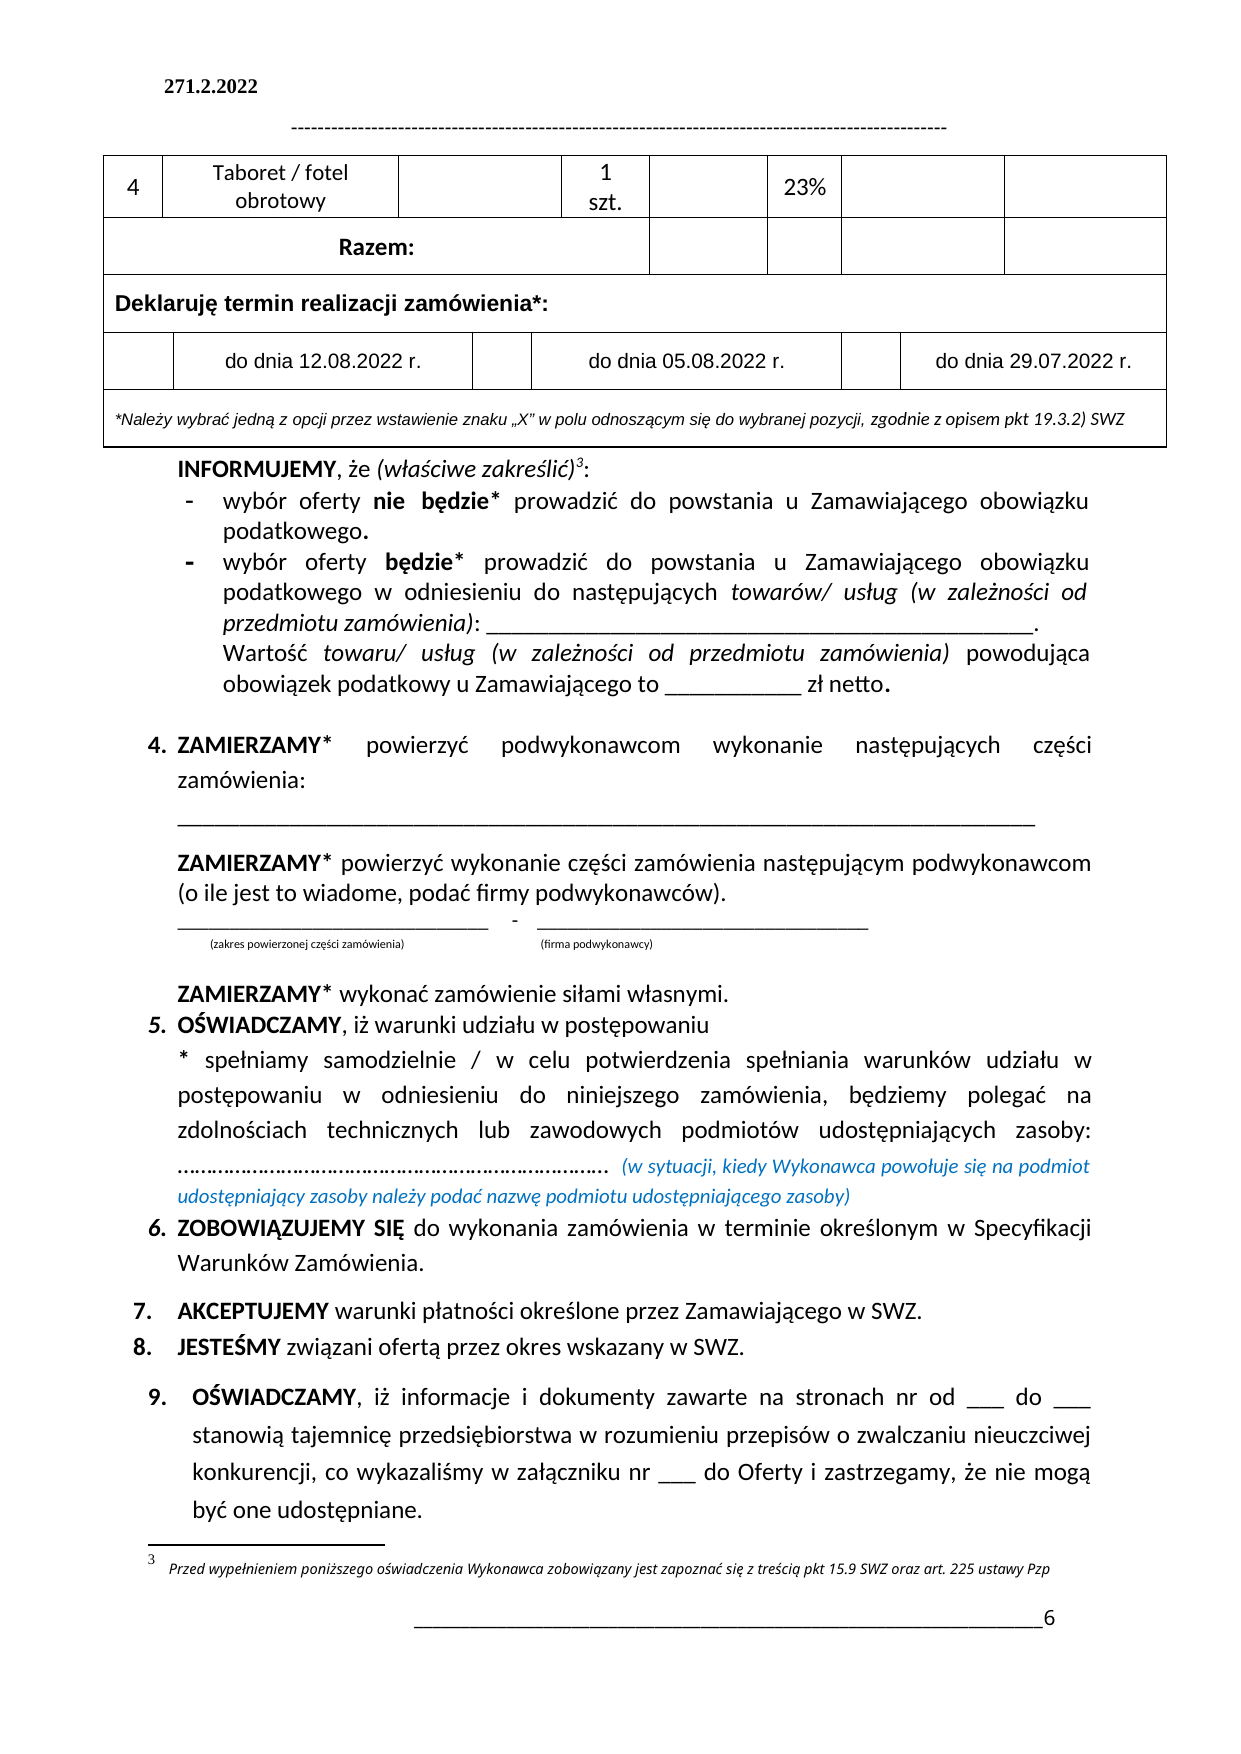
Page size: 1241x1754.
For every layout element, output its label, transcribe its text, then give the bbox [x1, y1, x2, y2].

table_cell Razem: [104, 218, 649, 274]
table_cell do dnia 29.07.2022 r. [901, 333, 1166, 389]
list JESTEŚMY związani ofertą przez okres wskazany w SWZ. [133, 1326, 1092, 1363]
list _____________________________________________________________________ [177, 799, 1092, 830]
list OŚWIADCZAMY, iż informacje i dokumenty zawarte na stronach nr od ___ do ___ stanowią tajemnicę przedsiębiorstwa w rozumieniu przepisów o zwalczaniu nieuczciwej konkurencji, co wykazaliśmy w załączniku nr ___ do Oferty i zastrzegamy, że nie mogą być one udostępniane. [148, 1376, 1092, 1526]
text ZAMIERZAMY* powierzyć wykonanie części zamówienia następującym podwykonawcom (o ile jest to wiadome, podać firmy podwykonawców). [177, 847, 1092, 908]
table_cell [399, 156, 561, 217]
list wybór oferty będzie* prowadzić do powstania u Zamawiającego obowiązku podatkowego w odniesieniu do następujących towarów/ usług (w zależności od przedmiotu zamówienia): ____________________________________________. [185, 546, 1090, 638]
table_cell 4 [104, 156, 162, 217]
table_cell [650, 156, 767, 217]
table_cell 1 szt. [562, 156, 649, 217]
list (zakres powierzonej części zamówienia) (firma podwykonawcy) [177, 937, 1092, 962]
table_cell [842, 218, 1004, 274]
list ZOBOWIĄZUJEMY SIĘ do wykonania zamówienia w terminie określonym w Specyfikacji Warunków Zamówienia. [148, 1212, 1092, 1278]
table_cell [1005, 218, 1166, 274]
list OŚWIADCZAMY, iż warunki udziału w postępowaniu [148, 1009, 1092, 1039]
list wybór oferty nie będzie* prowadzić do powstania u Zamawiającego obowiązku podatkowego. [185, 485, 1090, 546]
list * spełniamy samodzielnie / w celu potwierdzenia spełniania warunków udziału w postępowaniu w odniesieniu do niniejszego zamówienia, będziemy polegać na zdolnościach technicznych lub zawodowych podmiotów udostępniających zasoby: ………………………………………………………………… (w sytuacji, kiedy Wykonawca powołuje się na podmiot udostępniający zasoby należy podać nazwę podmiotu udostępniającego zasoby) [177, 1044, 1092, 1209]
table_cell *Należy wybrać jedną z opcji przez wstawienie znaku „X” w polu odnoszącym się do wybranej pozycji, zgodnie z opisem pkt 19.3.2) SWZ [104, 390, 1166, 446]
table_cell [104, 333, 173, 389]
table_cell Deklaruję termin realizacji zamówienia*: [104, 275, 1166, 332]
table_cell do dnia 05.08.2022 r. [532, 333, 841, 389]
text ZAMIERZAMY* wykonać zamówienie siłami własnymi. [177, 978, 1092, 1009]
table_cell [842, 156, 1004, 217]
table_cell [768, 218, 841, 274]
list ZAMIERZAMY* powierzyć podwykonawcom wykonanie następujących części zamówienia: [148, 729, 1092, 795]
list AKCEPTUJEMY warunki płatności określone przez Zamawiającego w SWZ. [133, 1295, 1092, 1326]
table_cell [1005, 156, 1166, 217]
list ______________________________ - ________________________________ [177, 908, 1092, 933]
table_cell [842, 333, 900, 389]
table_cell do dnia 12.08.2022 r. [174, 333, 472, 389]
table_cell [650, 218, 767, 274]
table_cell [473, 333, 531, 389]
text INFORMUJEMY, że (właściwe zakreślić): [177, 448, 1092, 485]
table_cell 23% [768, 156, 841, 217]
table_cell Taboret / fotel obrotowy [163, 156, 398, 217]
text Wartość towaru/ usług (w zależności od przedmiotu zamówienia) powodująca obowiązek podatkowy u Zamawiającego to ___________ zł netto. [223, 638, 1090, 699]
